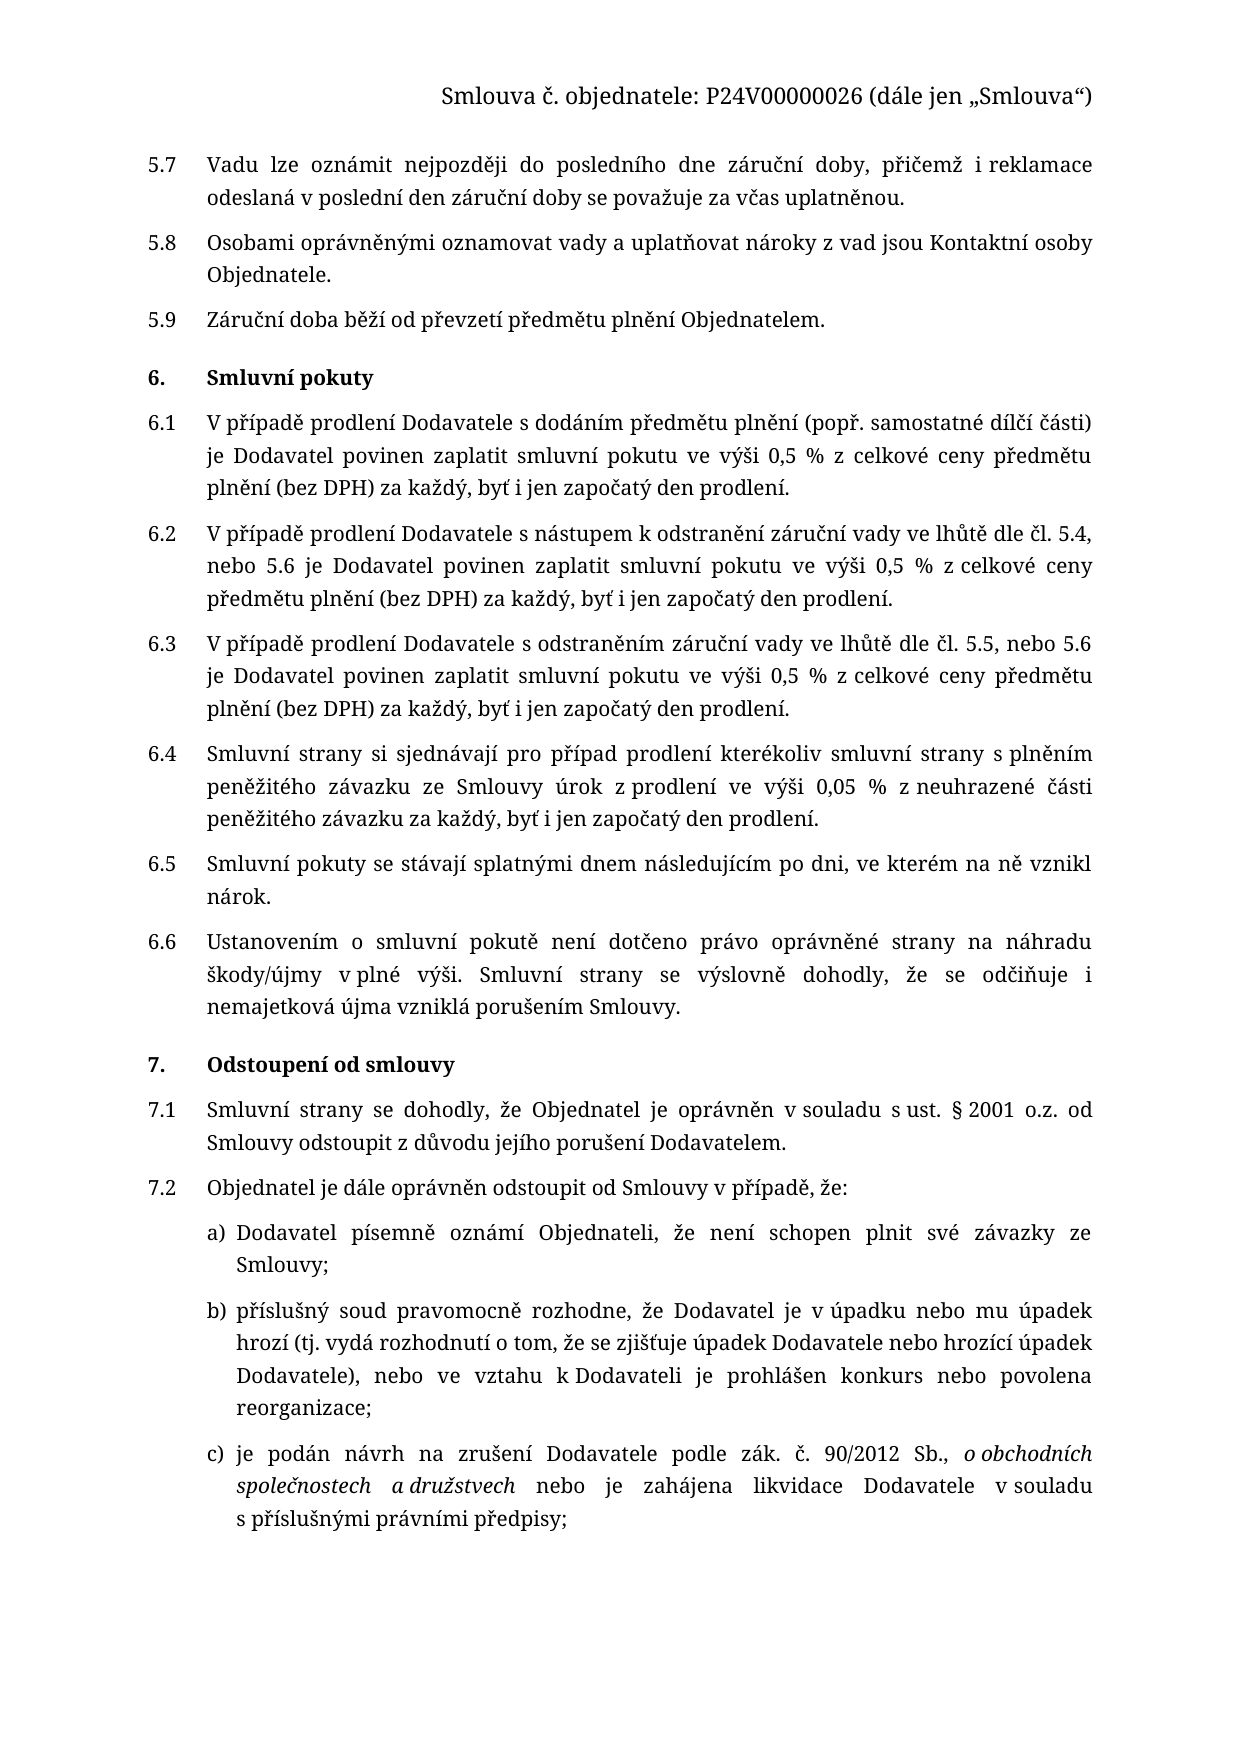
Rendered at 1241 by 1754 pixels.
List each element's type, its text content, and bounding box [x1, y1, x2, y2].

list V případě prodlení Dodavatele s odstraněním záruční vady ve lhůtě dle čl. 5.5, nebo 5.6 je Dodavatel povinen zaplatit smluvní pokutu ve výši 0,5 % z celkové ceny předmětu plnění (bez DPH) za každý, byť i jen započatý den prodlení. [148, 629, 1093, 723]
list Smluvní pokuty [148, 363, 1093, 392]
list Ustanovením o smluvní pokutě není dotčeno právo oprávněné strany na náhradu škody/újmy v plné výši. Smluvní strany se výslovně dohodly, že se odčiňuje i nemajetková újma vzniklá porušením Smlouvy. [148, 927, 1093, 1021]
list Odstoupení od smlouvy [148, 1050, 1093, 1078]
list je podán návrh na zrušení Dodavatele podle zák. č. 90/2012 Sb., o obchodních společnostech a družstvech nebo je zahájena likvidace Dodavatele v souladu s příslušnými právními předpisy; [207, 1439, 1093, 1532]
list Vadu lze oznámit nejpozději do posledního dne záruční doby, přičemž i reklamace odeslaná v poslední den záruční doby se považuje za včas uplatněnou. [148, 150, 1093, 211]
list Osobami oprávněnými oznamovat vady a uplatňovat nároky z vad jsou Kontaktní osoby Objednatele. [148, 228, 1093, 289]
list příslušný soud pravomocně rozhodne, že Dodavatel je v úpadku nebo mu úpadek hrozí (tj. vydá rozhodnutí o tom, že se zjišťuje úpadek Dodavatele nebo hrozící úpadek Dodavatele), nebo ve vztahu k Dodavateli je prohlášen konkurs nebo povolena reorganizace; [207, 1296, 1093, 1422]
list V případě prodlení Dodavatele s dodáním předmětu plnění (popř. samostatné dílčí části) je Dodavatel povinen zaplatit smluvní pokutu ve výši 0,5 % z celkové ceny předmětu plnění (bez DPH) za každý, byť i jen započatý den prodlení. [148, 408, 1093, 502]
list Smluvní strany se dohodly, že Objednatel je oprávněn v souladu s ust. § 2001 o.z. od Smlouvy odstoupit z důvodu jejího porušení Dodavatelem. [148, 1095, 1093, 1156]
list Smluvní pokuty se stávají splatnými dnem následujícím po dni, ve kterém na ně vznikl nárok. [148, 849, 1093, 911]
list Záruční doba běží od převzetí předmětu plnění Objednatelem. [148, 306, 1093, 334]
list Objednatel je dále oprávněn odstoupit od Smlouvy v případě, že: [148, 1173, 1093, 1201]
list V případě prodlení Dodavatele s nástupem k odstranění záruční vady ve lhůtě dle čl. 5.4, nebo 5.6 je Dodavatel povinen zaplatit smluvní pokutu ve výši 0,5 % z celkové ceny předmětu plnění (bez DPH) za každý, byť i jen započatý den prodlení. [148, 519, 1093, 612]
list Smluvní strany si sjednávají pro případ prodlení kterékoliv smluvní strany s plněním peněžitého závazku ze Smlouvy úrok z prodlení ve výši 0,05 % z neuhrazené části peněžitého závazku za každý, byť i jen započatý den prodlení. [148, 739, 1093, 833]
list Dodavatel písemně oznámí Objednateli, že není schopen plnit své závazky ze Smlouvy; [207, 1218, 1093, 1279]
